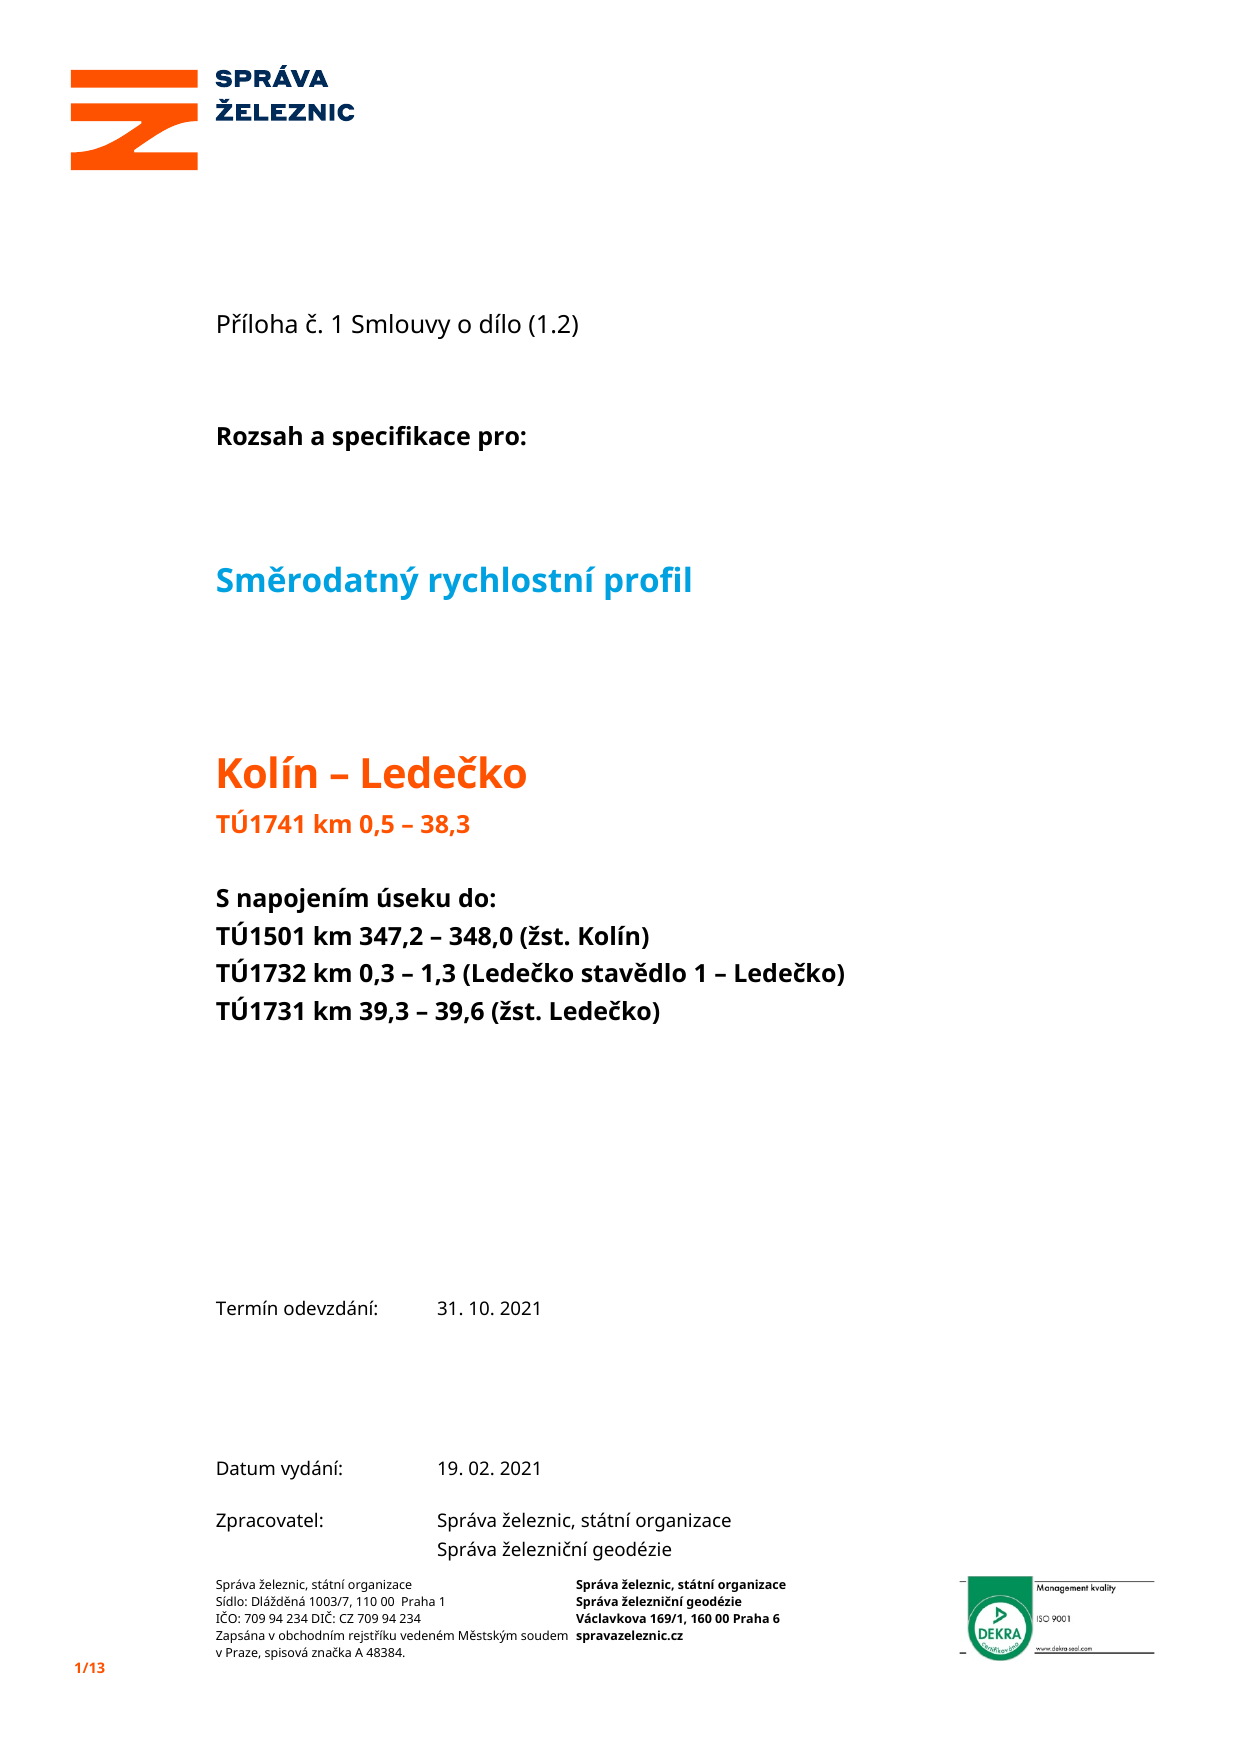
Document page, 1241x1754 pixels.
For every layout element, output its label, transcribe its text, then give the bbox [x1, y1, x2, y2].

subtitle Kolín – Ledečko [216, 744, 1122, 801]
text TÚ1741 km 0,5 – 38,3 [216, 806, 1122, 840]
text Příloha č. 1 Smlouvy o dílo (1.2) [216, 307, 1122, 341]
text Správa železniční geodézie [363, 1536, 1122, 1561]
text TÚ1501 km 347,2 – 348,0 (žst. Kolín) [216, 918, 1122, 952]
text Termín odevzdání: 31. 10. 2021 [216, 1296, 1122, 1321]
subtitle Směrodatný rychlostní profil [216, 556, 1122, 602]
text TÚ1732 km 0,3 – 1,3 (Ledečko stavědlo 1 – Ledečko) [216, 956, 1122, 990]
text Datum vydání: 19. 02. 2021 [216, 1455, 1122, 1480]
text TÚ1731 km 39,3 – 39,6 (žst. Ledečko) [216, 993, 1122, 1027]
text Rozsah a specifikace pro: [216, 419, 1122, 453]
text Zpracovatel: Správa železnic, státní organizace [216, 1508, 1122, 1533]
picture [959, 1576, 1155, 1661]
text S napojením úseku do: [216, 881, 1122, 915]
